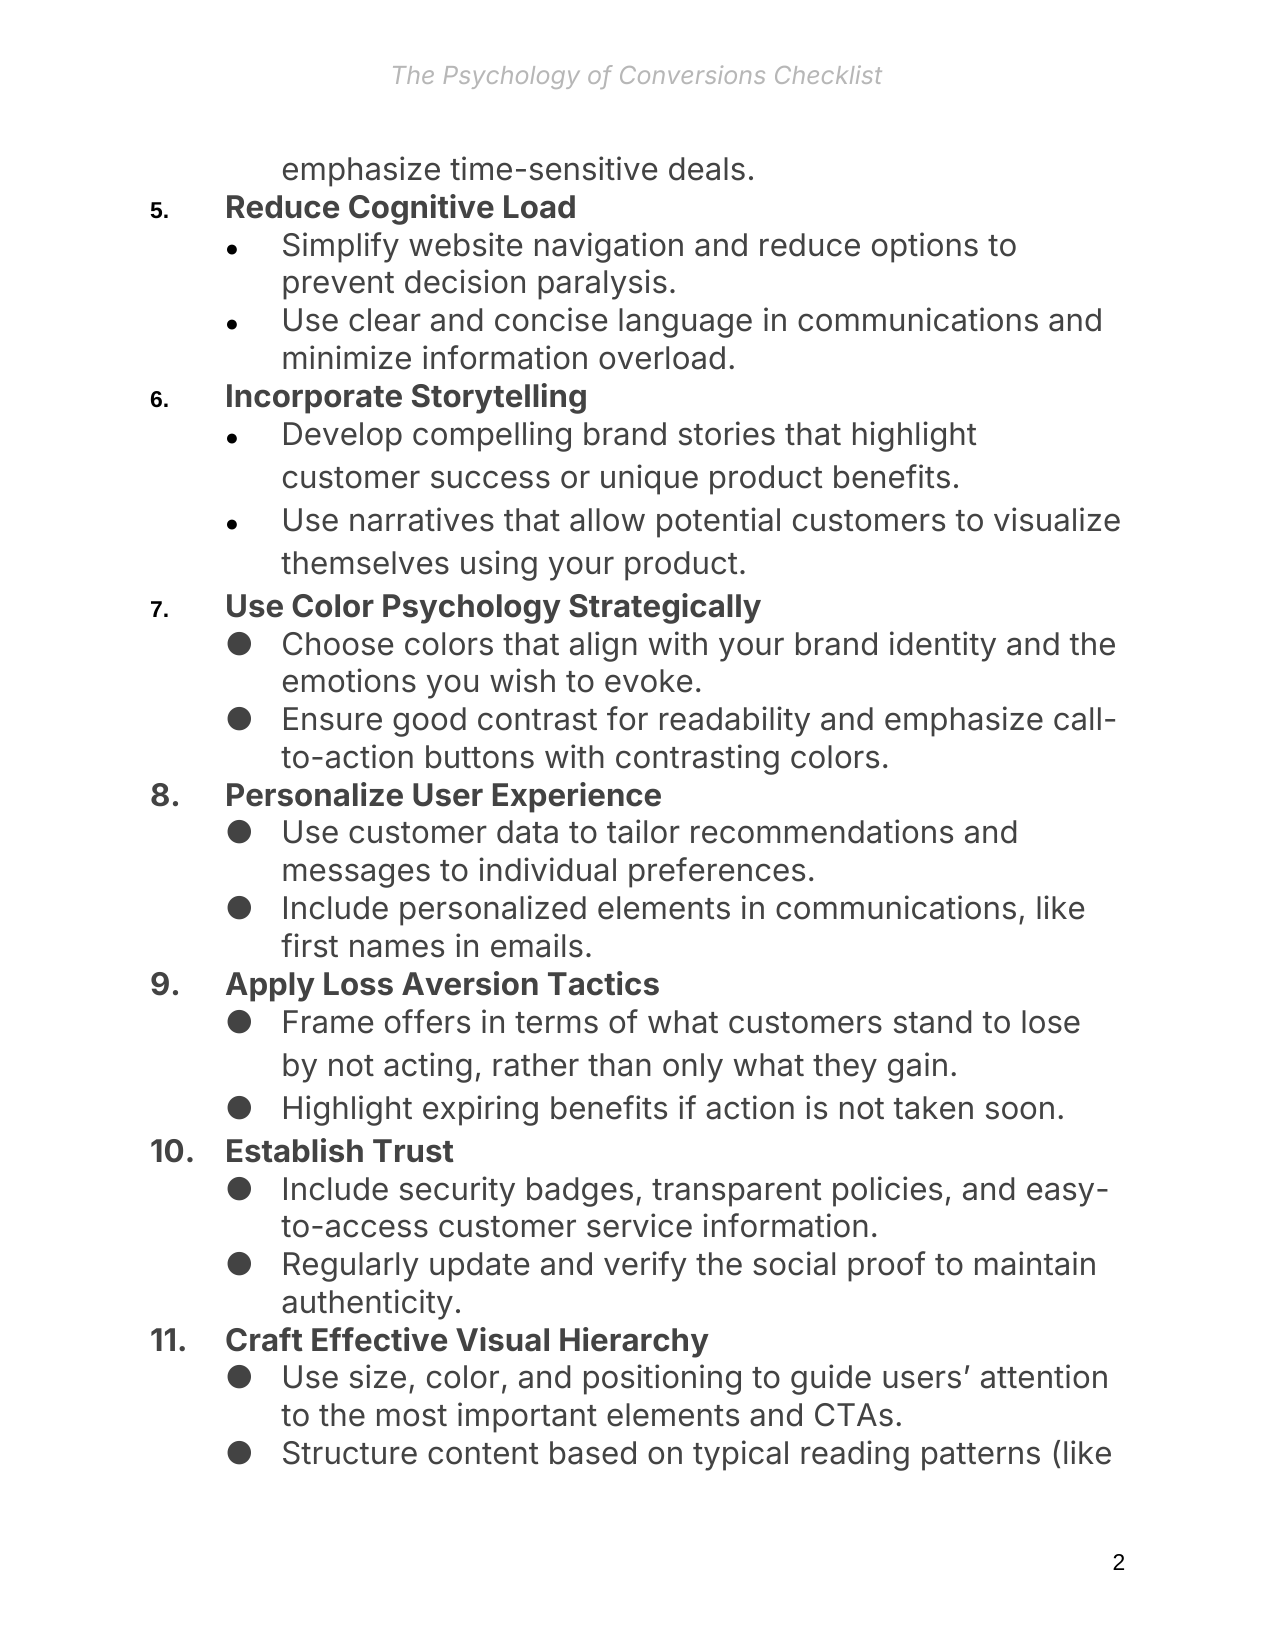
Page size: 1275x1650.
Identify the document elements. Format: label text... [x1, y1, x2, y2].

list Reduce Cognitive Load [150, 188, 1125, 226]
list Use customer data to tailor recommendations and messages to individual preferences. [225, 814, 1125, 889]
list Simplify website navigation and reduce options to prevent decision paralysis. [225, 226, 1125, 301]
list Highlight expiring benefits if action is not taken soon. [225, 1089, 1125, 1127]
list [225, 1434, 1125, 1472]
list Develop compelling brand stories that highlight customer success or unique product benefits. [225, 415, 1125, 496]
text 9. Apply Loss Aversion Tactics [150, 965, 1125, 1003]
text 10. Establish Trust [150, 1132, 1125, 1169]
list Regularly update and verify the social proof to maintain authenticity. [225, 1245, 1125, 1321]
list Use size, color, and positioning to guide users’ attention to the most important elements and CTAs. [225, 1359, 1125, 1434]
list Incorporate Storytelling [150, 377, 1125, 415]
list Include personalized elements in communications, like first names in emails. [225, 889, 1125, 965]
list Use clear and concise language in communications and minimize information overload. [225, 301, 1125, 377]
text 8. Personalize User Experience [150, 776, 1125, 814]
list Frame offers in terms of what customers stand to lose by not acting, rather than only what they gain. [225, 1003, 1125, 1083]
list Use Color Psychology Strategically [150, 587, 1125, 624]
list Ensure good contrast for readability and emphasize call-to-action buttons with contrasting colors. [225, 700, 1125, 776]
list Include security badges, transparent policies, and easy-to-access customer service information. [225, 1169, 1125, 1245]
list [225, 150, 1125, 188]
list Use narratives that allow potential customers to visualize themselves using your product. [225, 501, 1125, 582]
text 11. Craft Effective Visual Hierarchy [150, 1321, 1125, 1359]
list Choose colors that align with your brand identity and the emotions you wish to evoke. [225, 624, 1125, 700]
